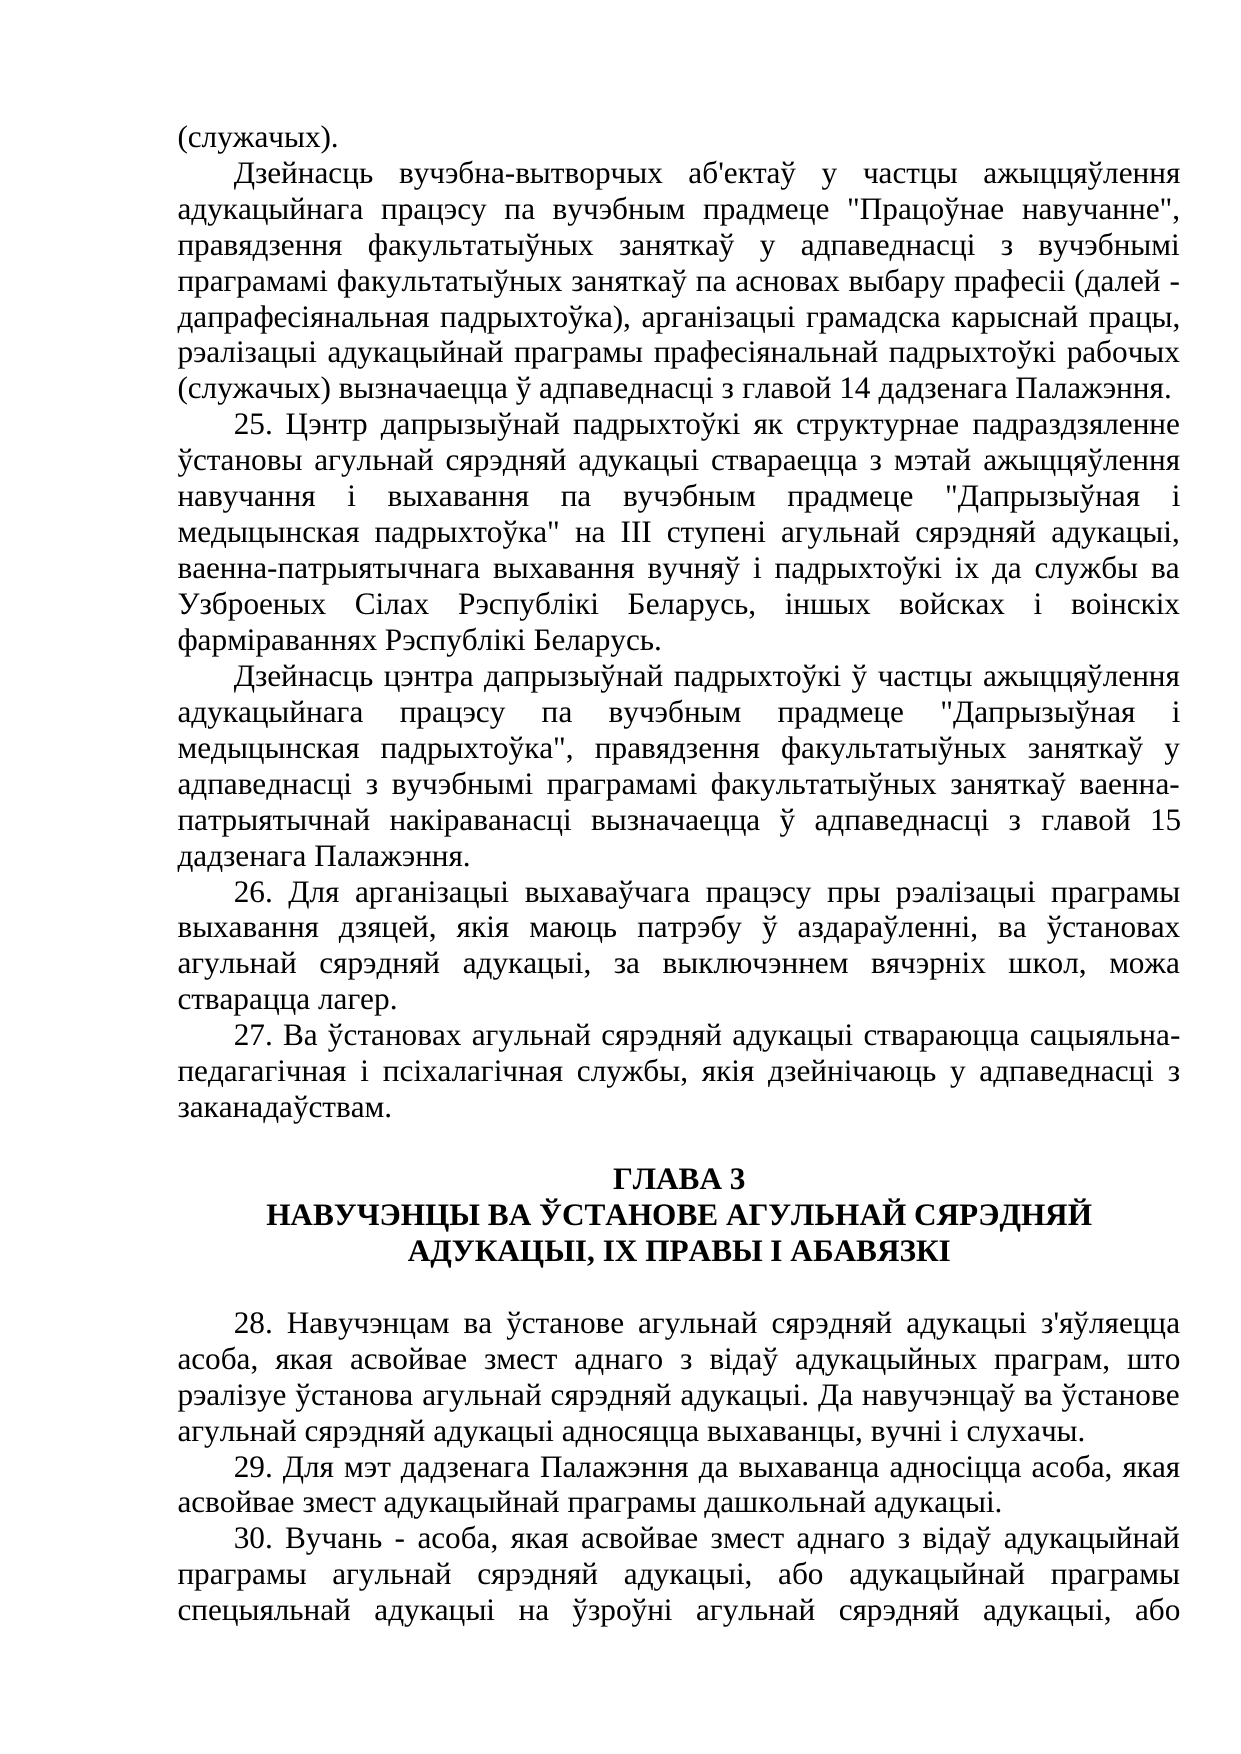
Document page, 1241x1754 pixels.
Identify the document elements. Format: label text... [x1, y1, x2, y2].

text НАВУЧЭНЦЫ ВА ЎСТАНОВЕ АГУЛЬНАЙ СЯРЭДНЯЙ АДУКАЦЫI, IХ ПРАВЫ I АБАВЯЗКI [177, 1196, 1181, 1268]
text 25. Цэнтр дапрызыўнай падрыхтоўкi як структурнае падраздзяленне ўстановы агульнай сярэдняй адукацыi ствараецца з мэтай ажыццяўлення навучання i выхавання па вучэбным прадмеце "Дапрызыўная i медыцынская падрыхтоўка" на III ступенi агульнай сярэдняй адукацыi, ваенна-патрыятычнага выхавання вучняў i падрыхтоўкi iх да службы ва Узброеных Сiлах Рэспублiкi Беларусь, iншых войсках i воiнскiх фармiраваннях Рэспублiкi Беларусь. [177, 406, 1181, 657]
text 27. Ва ўстановах агульнай сярэдняй адукацыi ствараюцца сацыяльна-педагагiчная i псiхалагiчная службы, якiя дзейнiчаюць у адпаведнасцi з заканадаўствам. [177, 1017, 1181, 1124]
text 29. Для мэт дадзенага Палажэння да выхаванца адносiцца асоба, якая асвойвае змест адукацыйнай праграмы дашкольнай адукацыi. [177, 1448, 1181, 1520]
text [177, 118, 1181, 154]
text 26. Для арганiзацыi выхаваўчага працэсу пры рэалiзацыi праграмы выхавання дзяцей, якiя маюць патрэбу ў аздараўленнi, ва ўстановах агульнай сярэдняй адукацыi, за выключэннем вячэрнiх школ, можа стварацца лагер. [177, 873, 1181, 1017]
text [177, 1520, 1181, 1627]
text ГЛАВА 3 [177, 1160, 1181, 1196]
text 28. Навучэнцам ва ўстанове агульнай сярэдняй адукацыi з'яўляецца асоба, якая асвойвае змест аднаго з вiдаў адукацыйных праграм, што рэалiзуе ўстанова агульнай сярэдняй адукацыi. Да навучэнцаў ва ўстанове агульнай сярэдняй адукацыi адносяцца выхаванцы, вучнi i слухачы. [177, 1304, 1181, 1448]
text Дзейнасць цэнтра дапрызыўнай падрыхтоўкi ў частцы ажыццяўлення адукацыйнага працэсу па вучэбным прадмеце "Дапрызыўная i медыцынская падрыхтоўка", правядзення факультатыўных заняткаў у адпаведнасцi з вучэбнымi праграмамi факультатыўных заняткаў ваенна-патрыятычнай накiраванасцi вызначаецца ў адпаведнасцi з главой 15 дадзенага Палажэння. [177, 657, 1181, 873]
text Дзейнасць вучэбна-вытворчых аб'ектаў у частцы ажыццяўлення адукацыйнага працэсу па вучэбным прадмеце "Працоўнае навучанне", правядзення факультатыўных заняткаў у адпаведнасцi з вучэбнымi праграмамi факультатыўных заняткаў па асновах выбару прафесii (далей - дапрафесiянальная падрыхтоўка), арганiзацыi грамадска карыснай працы, рэалiзацыi адукацыйнай праграмы прафесiянальнай падрыхтоўкi рабочых (служачых) вызначаецца ў адпаведнасцi з главой 14 дадзенага Палажэння. [177, 154, 1181, 406]
